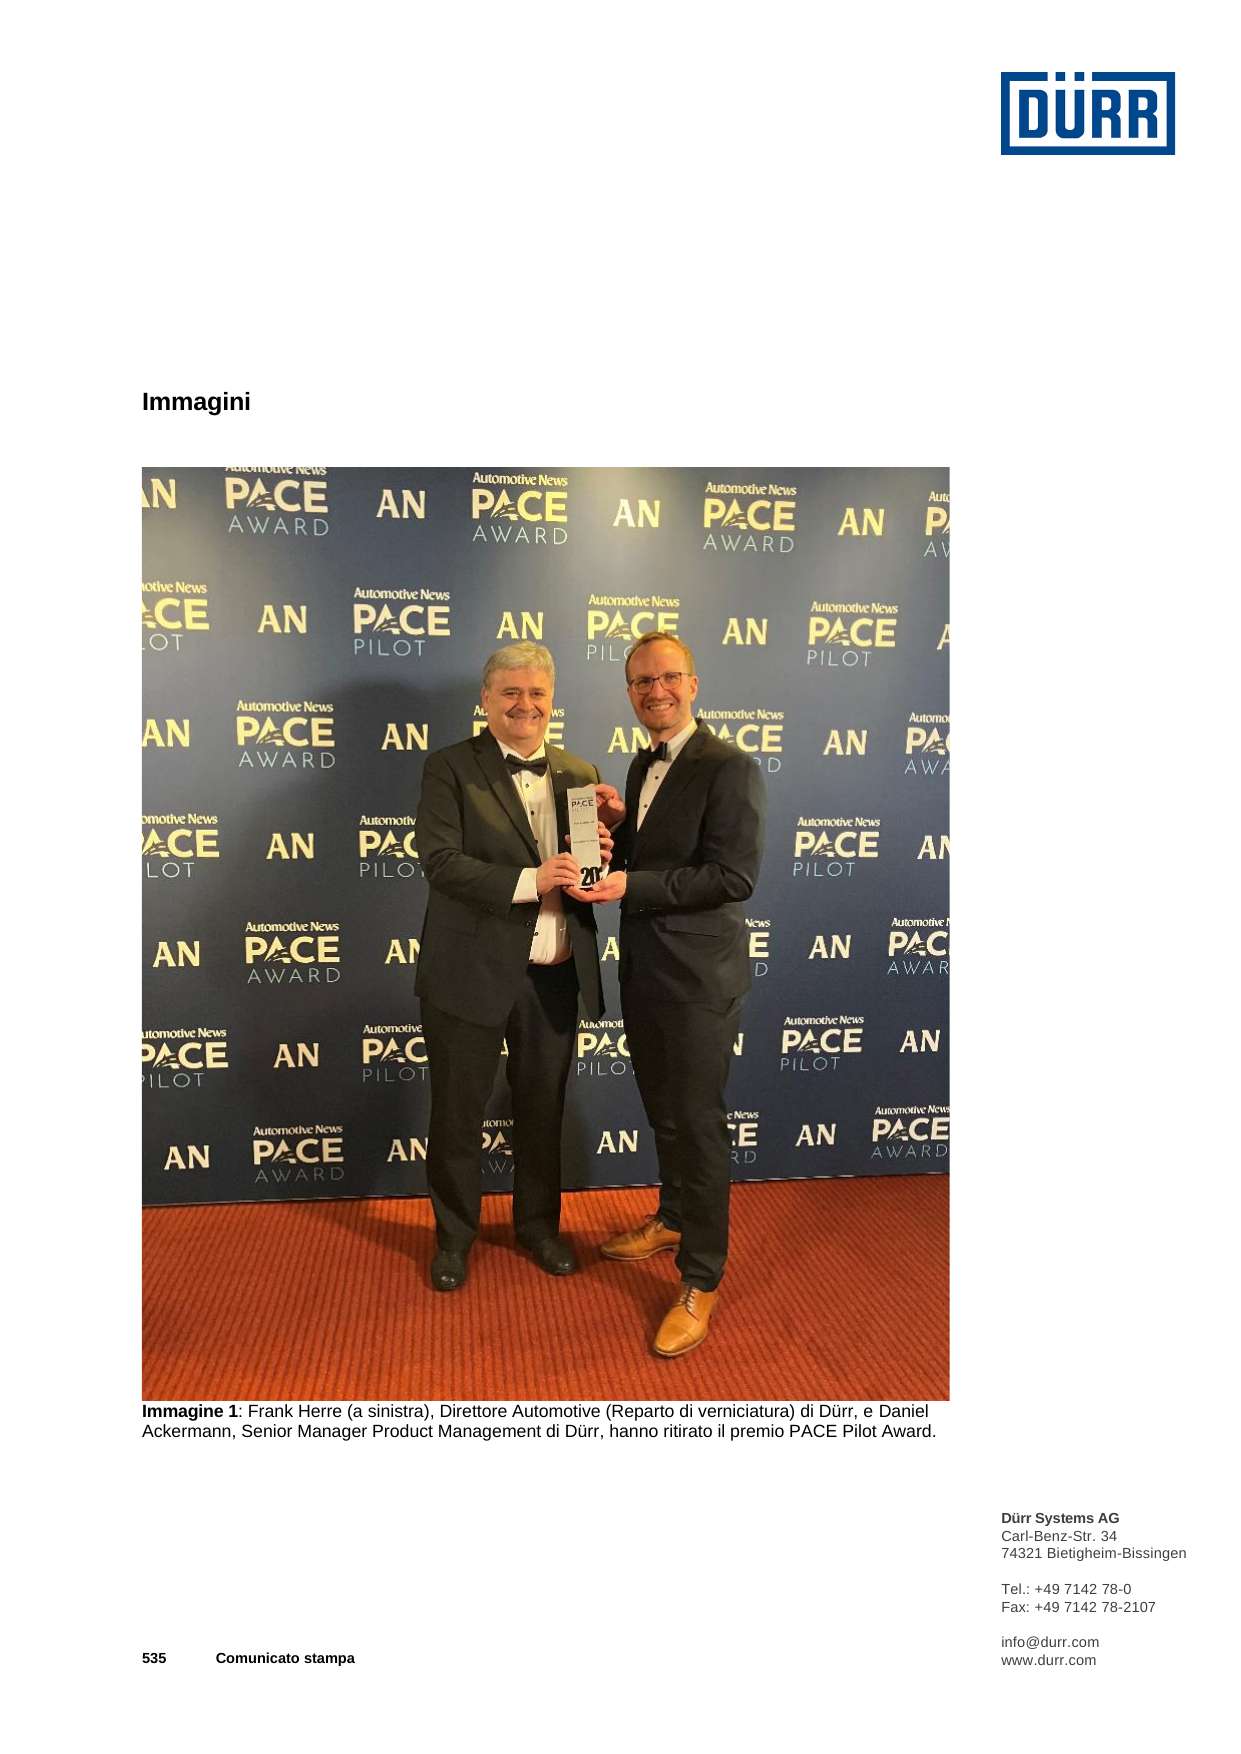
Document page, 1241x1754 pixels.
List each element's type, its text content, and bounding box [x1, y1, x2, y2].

picture [141, 467, 950, 1401]
text Immagini [142, 387, 951, 416]
picture [1001, 72, 1175, 155]
